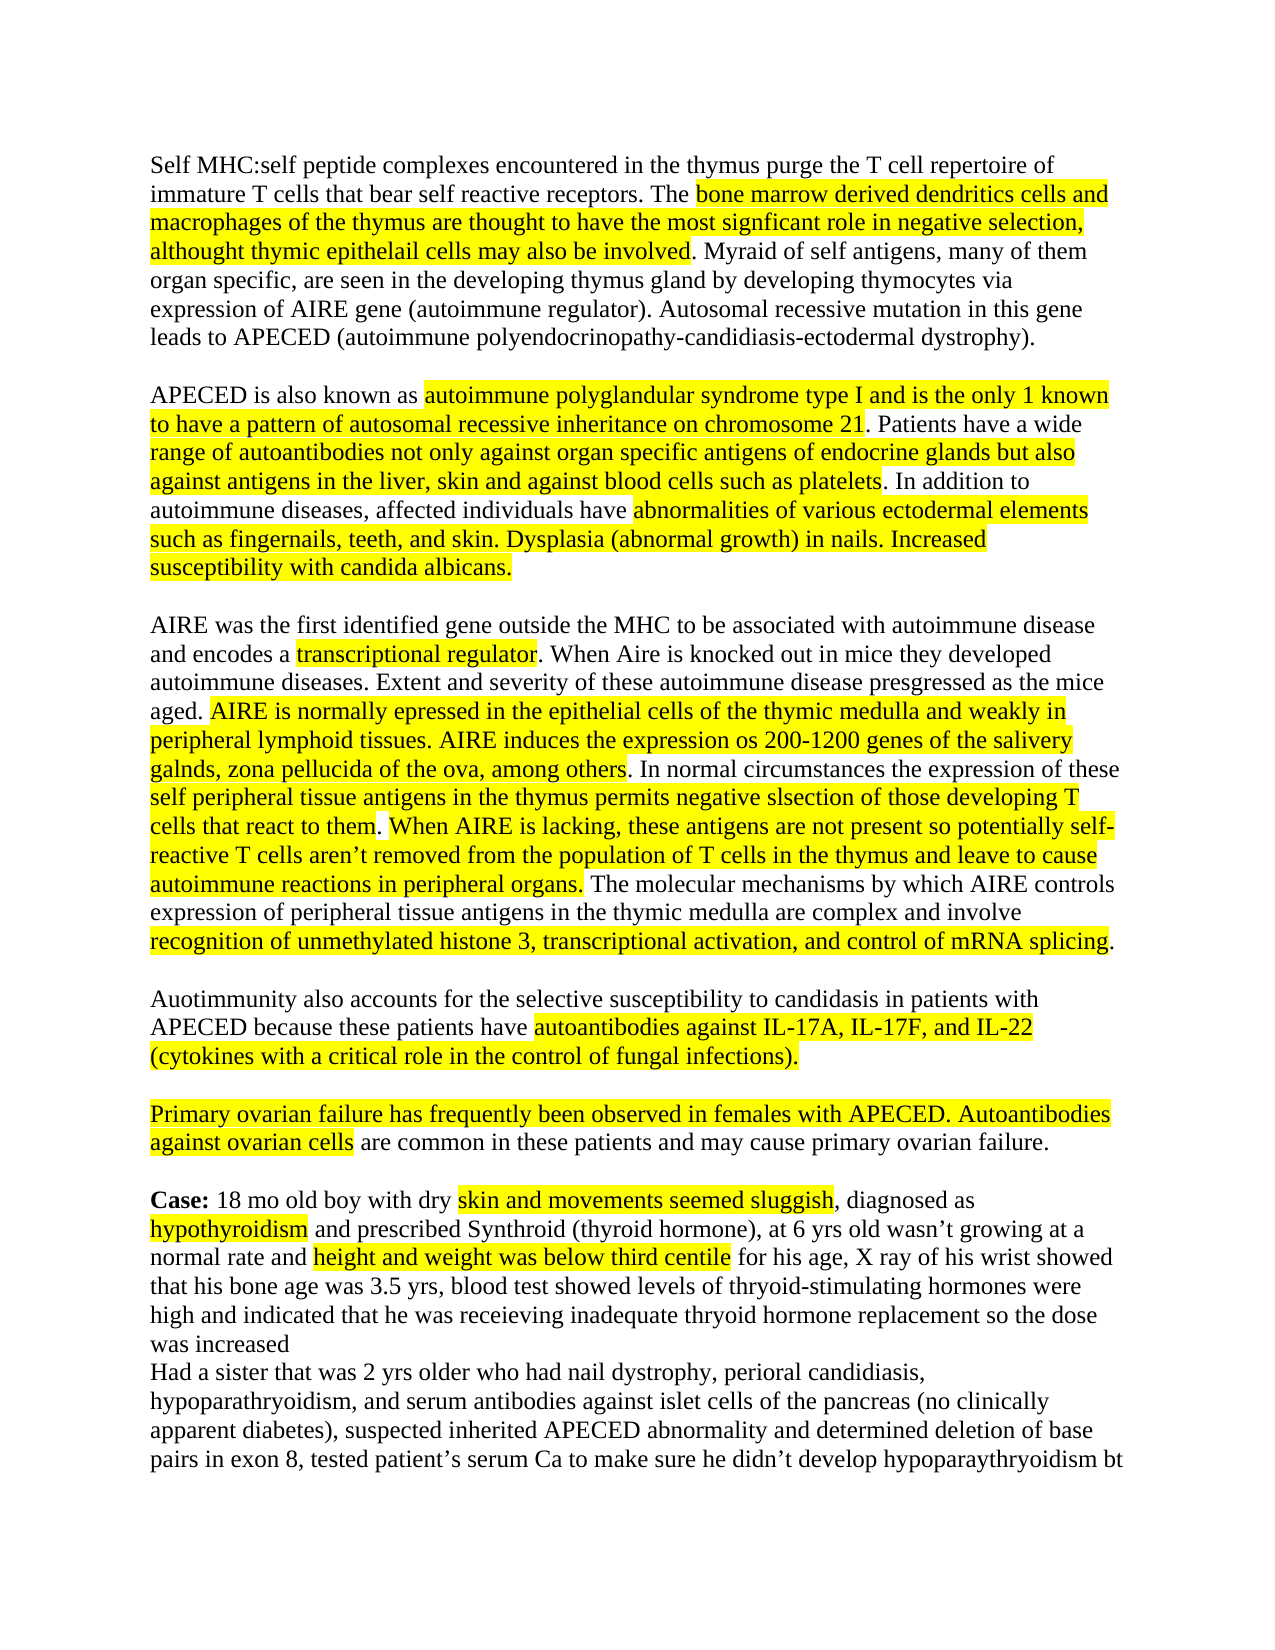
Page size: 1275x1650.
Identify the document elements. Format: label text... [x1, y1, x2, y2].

text Self MHC:self peptide complexes encountered in the thymus purge the T cell repertoire of immature T cells that bear self reactive receptors. The bone marrow derived dendritics cells and macrophages of the thymus are thought to have the most signficant role in negative selection, althought thymic epithelail cells may also be involved. Myraid of self antigens, many of them organ specific, are seen in the developing thymus gland by developing thymocytes via expression of AIRE gene (autoimmune regulator). Autosomal recessive mutation in this gene leads to APECED (autoimmune polyendocrinopathy-candidiasis-ectodermal dystrophy). [150, 150, 1125, 351]
text Auotimmunity also accounts for the selective susceptibility to candidasis in patients with APECED because these patients have autoantibodies against IL-17A, IL-17F, and IL-22 (cytokines with a critical role in the control of fungal infections). [150, 984, 1125, 1070]
text Primary ovarian failure has frequently been observed in females with APECED. Autoantibodies against ovarian cells are common in these patients and may cause primary ovarian failure. [150, 1099, 1125, 1156]
text Case: 18 mo old boy with dry skin and movements seemed sluggish, diagnosed as hypothyroidism and prescribed Synthroid (thyroid hormone), at 6 yrs old wasn’t growing at a normal rate and height and weight was below third centile for his age, X ray of his wrist showed that his bone age was 3.5 yrs, blood test showed levels of thryoid-stimulating hormones were high and indicated that he was receieving inadequate thryoid hormone replacement so the dose was increased [150, 1185, 1125, 1357]
text APECED is also known as autoimmune polyglandular syndrome type I and is the only 1 known to have a pattern of autosomal recessive inheritance on chromosome 21. Patients have a wide range of autoantibodies not only against organ specific antigens of endocrine glands but also against antigens in the liver, skin and against blood cells such as platelets. In addition to autoimmune diseases, affected individuals have abnormalities of various ectodermal elements such as fingernails, teeth, and skin. Dysplasia (abnormal growth) in nails. Increased susceptibility with candida albicans. [150, 380, 1125, 581]
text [150, 1357, 1125, 1472]
text AIRE was the first identified gene outside the MHC to be associated with autoimmune disease and encodes a transcriptional regulator. When Aire is knocked out in mice they developed autoimmune diseases. Extent and severity of these autoimmune disease presgressed as the mice aged. AIRE is normally epressed in the epithelial cells of the thymic medulla and weakly in peripheral lymphoid tissues. AIRE induces the expression os 200-1200 genes of the salivery galnds, zona pellucida of the ova, among others. In normal circumstances the expression of these self peripheral tissue antigens in the thymus permits negative slsection of those developing T cells that react to them. When AIRE is lacking, these antigens are not present so potentially self-reactive T cells aren’t removed from the population of T cells in the thymus and leave to cause autoimmune reactions in peripheral organs. The molecular mechanisms by which AIRE controls expression of peripheral tissue antigens in the thymic medulla are complex and involve recognition of unmethylated histone 3, transcriptional activation, and control of mRNA splicing. [150, 610, 1125, 955]
